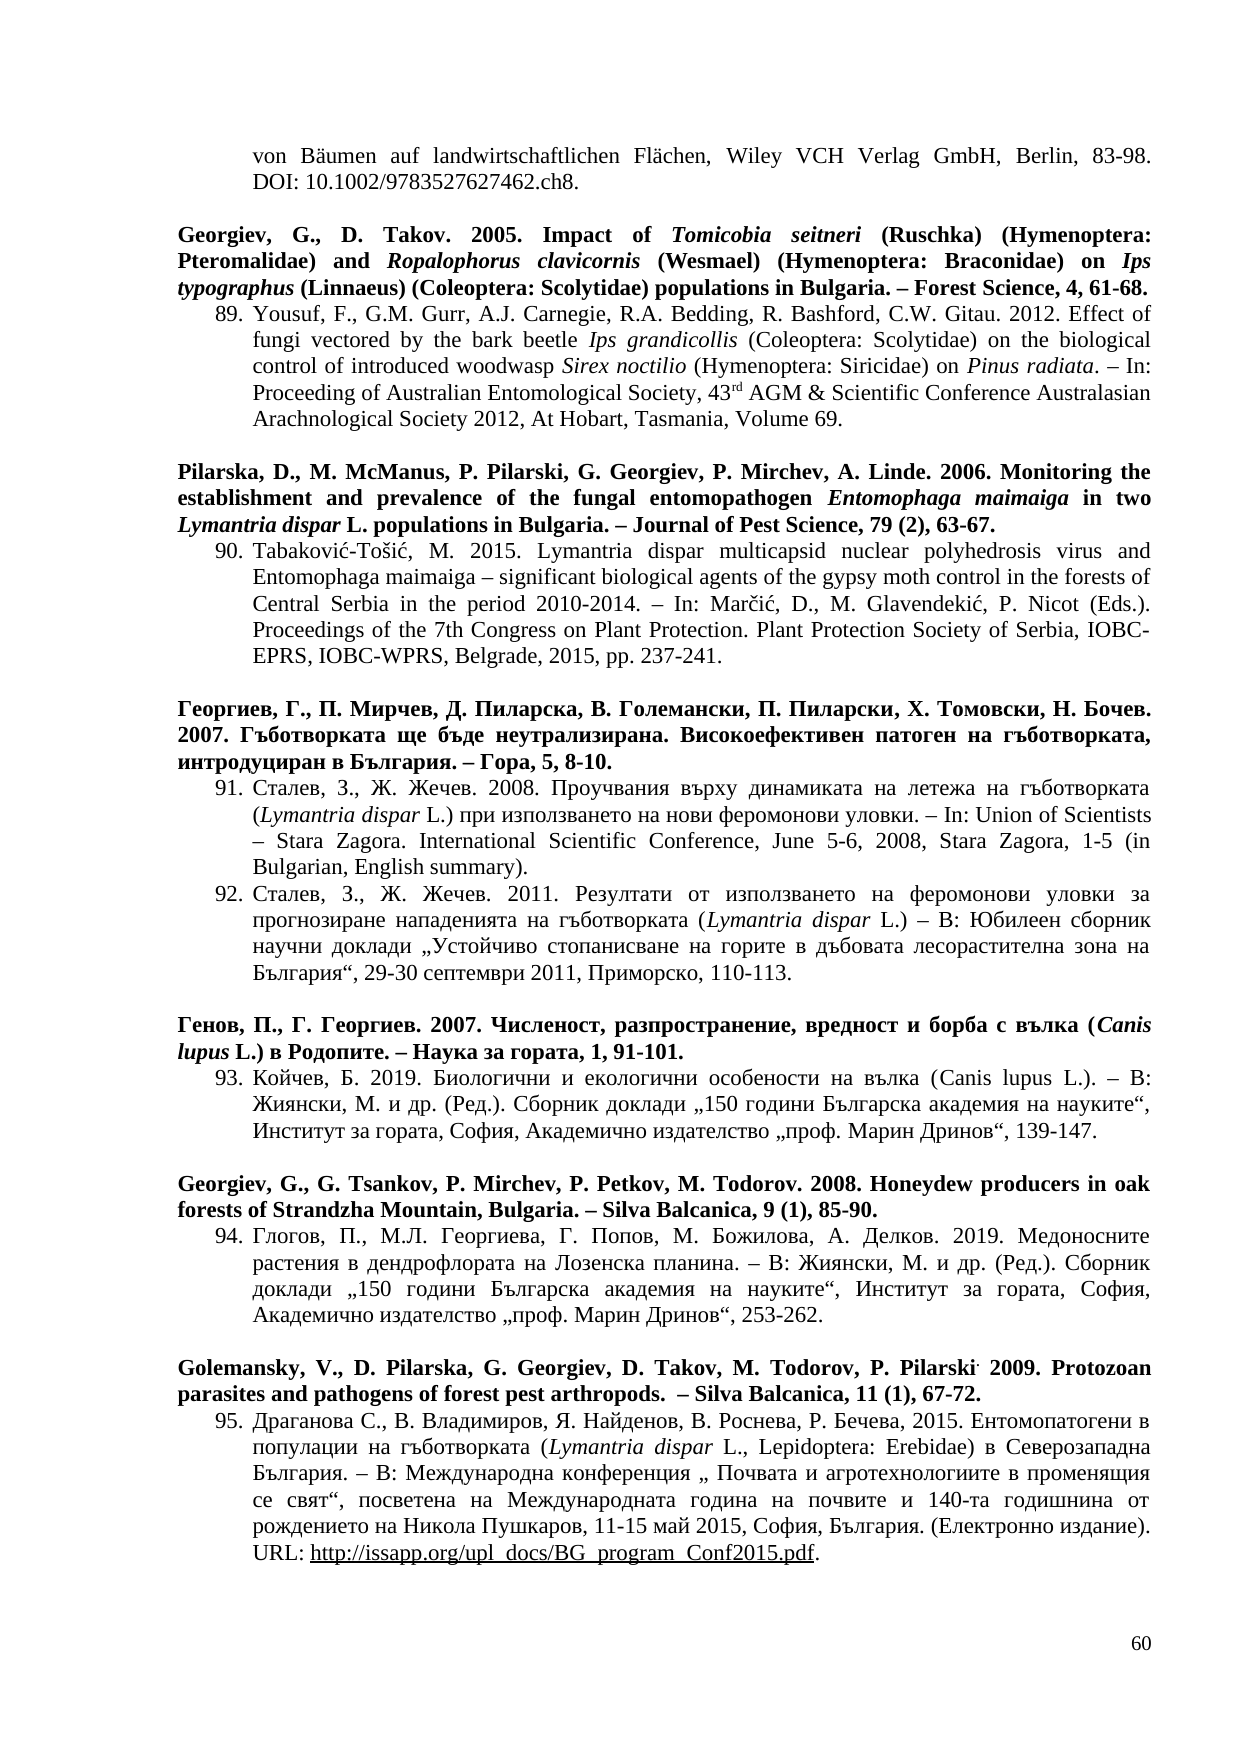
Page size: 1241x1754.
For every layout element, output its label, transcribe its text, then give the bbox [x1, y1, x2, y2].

text Георгиев, Г., П. Мирчев, Д. Пиларска, В. Големански, П. Пиларски, Х. Томовски, Н. Бочев. 2007. Гъботворката ще бъде неутрализирана. Високоефективен патоген на гъботворката, интродуциран в България. – Гора, 5, 8-10. [177, 695, 1152, 774]
list Койчев, Б. 2019. Биологични и екологични особености на вълка (Canis lupus L.). – В: Жиянски, М. и др. (Ред.). Сборник доклади „150 години Българска академия на науките“, Институт за гората, София, Академично издателство „проф. Марин Дринов“, 139-147. [215, 1064, 1152, 1143]
list Драганова С., В. Владимиров, Я. Найденов, В. Роснева, Р. Бечева, 2015. Ентомопатогени в популации на гъботворката (Lymantria dispar L., Lepidoptera: Erebidae) в Северозападна България. – В: Международна конференция „ Почвата и агротехнологиите в променящия се свят“, посветена на Международната година на почвите и 140-та годишнина от рождението на Никола Пушкаров, 11-15 май 2015, София, България. (Електронно издание). URL: http://issapp.org/upl_docs/BG_program_Conf2015.pdf. [215, 1407, 1152, 1565]
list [215, 142, 1152, 194]
list Tabaković-Tošić, M. 2015. Lymantria dispar multicapsid nuclear polyhedrosis virus and Entomophaga maimaiga – significant biological agents of the gypsy moth control in the forests of Central Serbia in the period 2010-2014. – In: Marčić, D., M. Glavendekić, P. Nicot (Eds.). Proceedings of the 7th Congress on Plant Protection. Plant Protection Society of Serbia, IOBC-EPRS, IOBC-WPRS, Belgrade, 2015, pp. 237-241. [215, 537, 1152, 669]
text Генов, П., Г. Георгиев. 2007. Численост, разпространение, вредност и борба с вълка (Canis lupus L.) в Родопите. – Наука за гората, 1, 91-101. [177, 1011, 1152, 1064]
text Pilarska, D., M. McManus, P. Pilarski, G. Georgiev, P. Mirchev, A. Linde. 2006. Monitoring the establishment and prevalence of the fungal entomopathogen Entomophaga maimaiga in two Lymantria dispar L. populations in Bulgaria. – Journal of Pest Science, 79 (2), 63-67. [177, 458, 1152, 537]
text Georgiev, G., G. Tsankov, P. Mirchev, P. Petkov, M. Todorov. 2008. Honeydew producers in oak forests of Strandzha Mountain, Bulgaria. – Silva Balcanica, 9 (1), 85-90. [177, 1169, 1152, 1222]
list Сталев, З., Ж. Жечев. 2008. Проучвания върху динамиката на летежа на гъботворката (Lymantria dispar L.) при използването на нови феромонови уловки. – In: Union of Scientists – Stara Zagora. International Scientific Conference, June 5-6, 2008, Stara Zagora, 1-5 (in Bulgarian, English summary). [215, 774, 1152, 880]
text Georgiev, G., D. Takov. 2005. Impact of Tomicobia seitneri (Ruschka) (Hymenoptera: Pteromalidae) and Ropalophorus clavicornis (Wesmael) (Hymenoptera: Braconidae) on Ips typographus (Linnaeus) (Coleoptera: Scolytidae) populations in Bulgaria. – Forest Science, 4, 61-68. [177, 221, 1152, 300]
text Golemansky, V., D. Pilarska, G. Georgiev, D. Takov, M. Todorov, P. Pilarski. 2009. Protozoan parasites and pathogens of forest pest arthropods. – Silva Balcanica, 11 (1), 67-72. [177, 1354, 1152, 1407]
list Yousuf, F., G.M. Gurr, A.J. Carnegie, R.A. Bedding, R. Bashford, C.W. Gitau. 2012. Effect of fungi vectored by the bark beetle Ips grandicollis (Coleoptera: Scolytidae) on the biological control of introduced woodwasp Sirex noctilio (Hymenoptera: Siricidae) on Pinus radiata. – In: Proceeding of Australian Entomological Society, 43rd AGM & Scientific Conference Australasian Arachnological Society 2012, At Hobart, Tasmania, Volume 69. [215, 300, 1152, 432]
list Сталев, З., Ж. Жечев. 2011. Резултати от използването на феромонови уловки за прогнозиране нападенията на гъботворката (Lymantria dispar L.) – В: Юбилеен сборник научни доклади „Устойчиво стопанисване на горите в дъбовата лесорастителна зона на България“, 29-30 септември 2011, Приморско, 110-113. [215, 880, 1152, 985]
list Глогов, П., М.Л. Георгиева, Г. Попов, М. Божилова, А. Делков. 2019. Медоносните растения в дендрофлората на Лозенска планина. – В: Жиянски, М. и др. (Ред.). Сборник доклади „150 години Българска академия на науките“, Институт за гората, София, Академично издателство „проф. Марин Дринов“, 253-262. [215, 1222, 1152, 1328]
